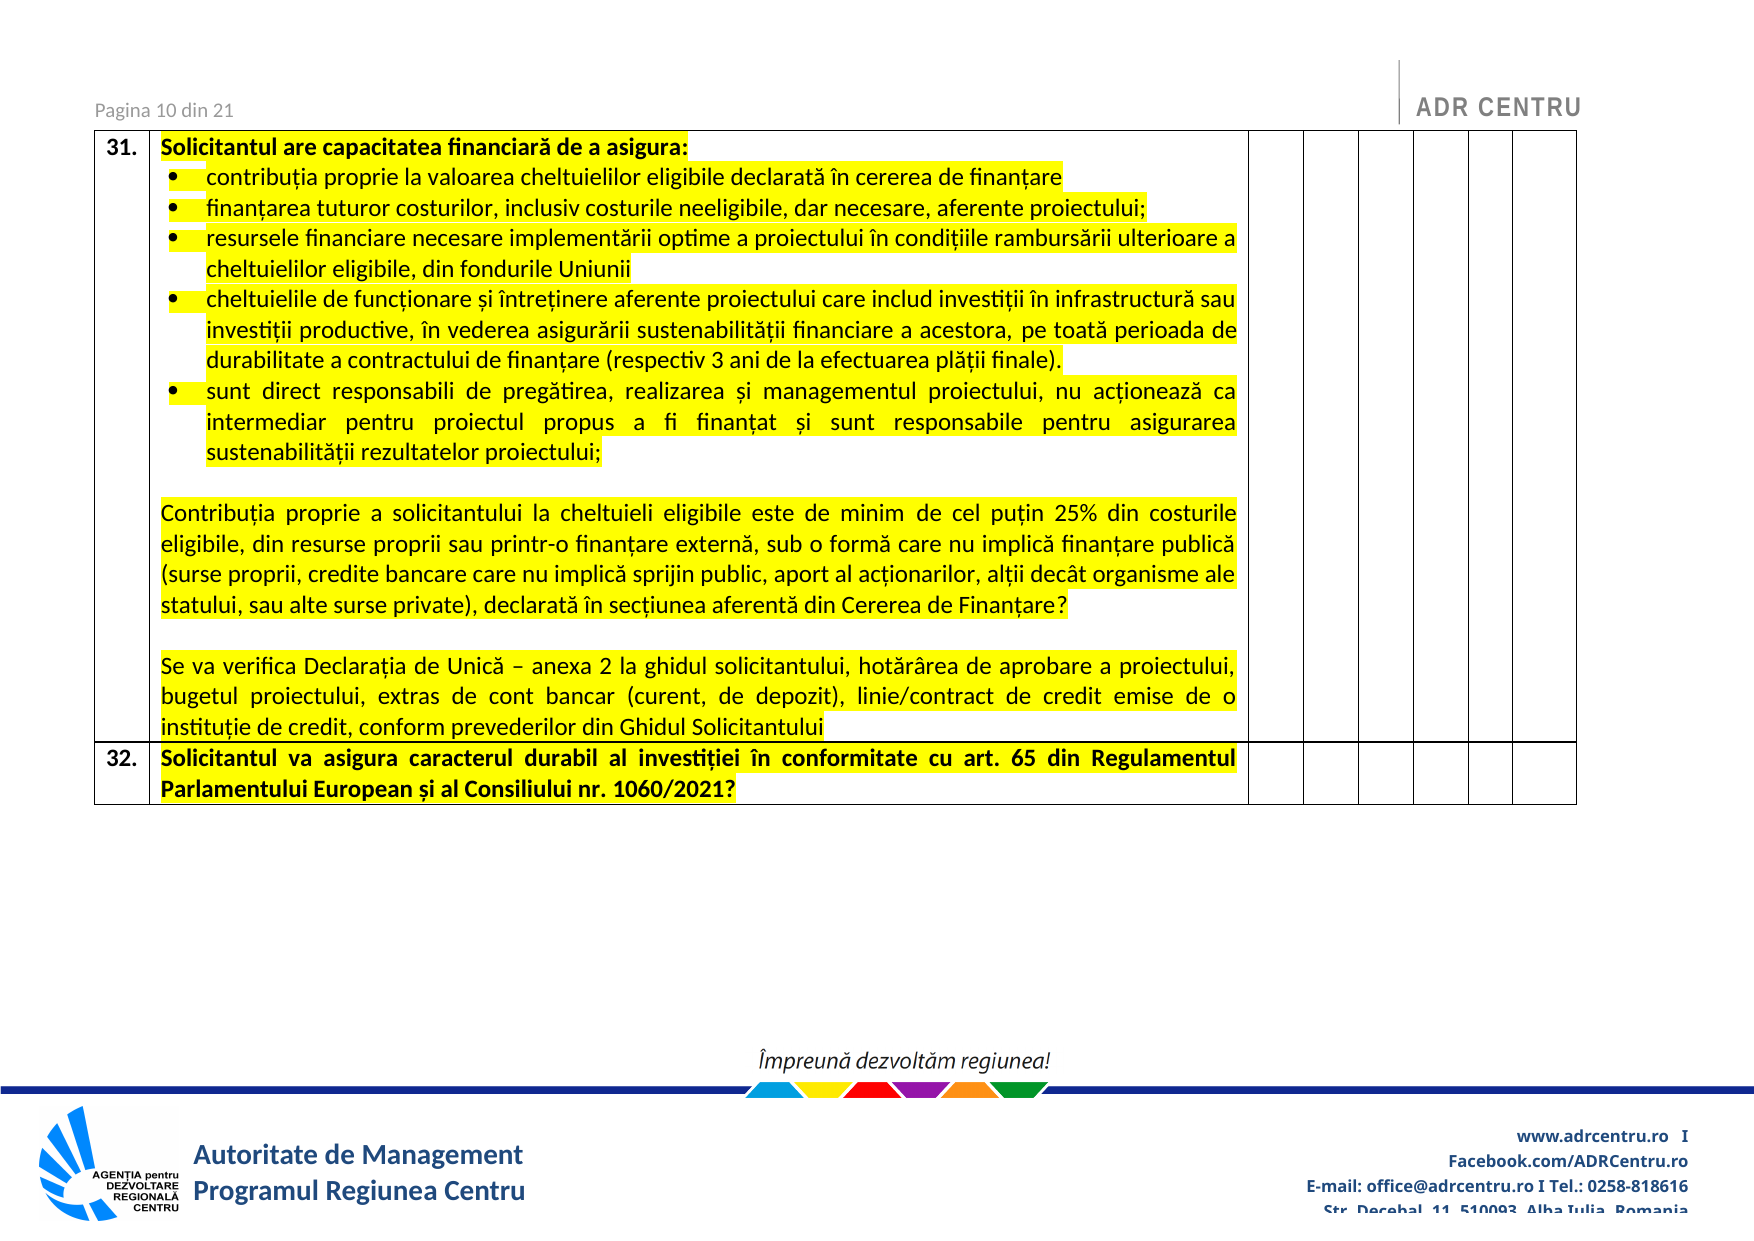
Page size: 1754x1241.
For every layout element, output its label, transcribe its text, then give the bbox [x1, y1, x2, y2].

table_cell 32. [95, 743, 149, 803]
table_cell [1469, 131, 1512, 741]
table_cell [1359, 743, 1413, 803]
picture [0, 1082, 758, 1098]
table_cell 31. [95, 131, 149, 741]
table_cell Solicitantul are capacitatea financiară de a asigura: contribuția proprie la valoarea cheltuielilor eligibile declarată în cererea de finanțare finanțarea tuturor costurilor, inclusiv costurile neeligibile, dar necesare, aferente proiectului; resursele financiare necesare implementării optime a proiectului în condițiile rambursării ulterioare a cheltuielilor eligibile, din fondurile Uniunii cheltuielile de funcționare și întreținere aferente proiectului care includ investiții în infrastructură sau investiții productive, în vederea asigurării sustenabilității financiare a acestora, pe toată perioada de durabilitate a contractului de finanțare (respectiv 3 ani de la efectuarea plății finale). sunt direct responsabili de pregătirea, realizarea și managementul proiectului, nu acționează ca intermediar pentru proiectul propus a fi finanțat și sunt responsabile pentru asigurarea sustenabilității rezultatelor proiectului; Contribuția proprie a solicitantului la cheltuieli eligibile este de minim de cel puţin 25% din costurile eligibile, din resurse proprii sau printr-o finanțare externă, sub o formă care nu implică finanțare publică (surse proprii, credite bancare care nu implică sprijin public, aport al acționarilor, alții decât organisme ale statului, sau alte surse private), declarată în secțiunea aferentă din Cererea de Finanțare? Se va verifica Declarația de Unică – anexa 2 la ghidul solicitantului, hotărârea de aprobare a proiectului, bugetul proiectului, extras de cont bancar (curent, de depozit), linie/contract de credit emise de o instituție de credit, conform prevederilor din Ghidul Solicitantului [150, 131, 1248, 741]
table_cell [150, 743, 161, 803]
picture [745, 1047, 1064, 1074]
picture [791, 1082, 1754, 1098]
table_cell [1249, 743, 1303, 803]
table_cell [1249, 131, 1303, 741]
table_cell [1513, 131, 1576, 741]
table_cell [1414, 131, 1468, 741]
table_cell [1469, 743, 1512, 803]
table_cell Solicitantul va asigura caracterul durabil al investiției în conformitate cu art. 65 din Regulamentul Parlamentului European și al Consiliului nr. 1060/2021? [736, 743, 1248, 803]
table_cell [1304, 131, 1358, 741]
picture [39, 1106, 179, 1221]
table_cell [1359, 131, 1413, 741]
table_cell [1513, 743, 1576, 803]
table_cell [1414, 743, 1468, 803]
table_cell [1304, 743, 1358, 803]
